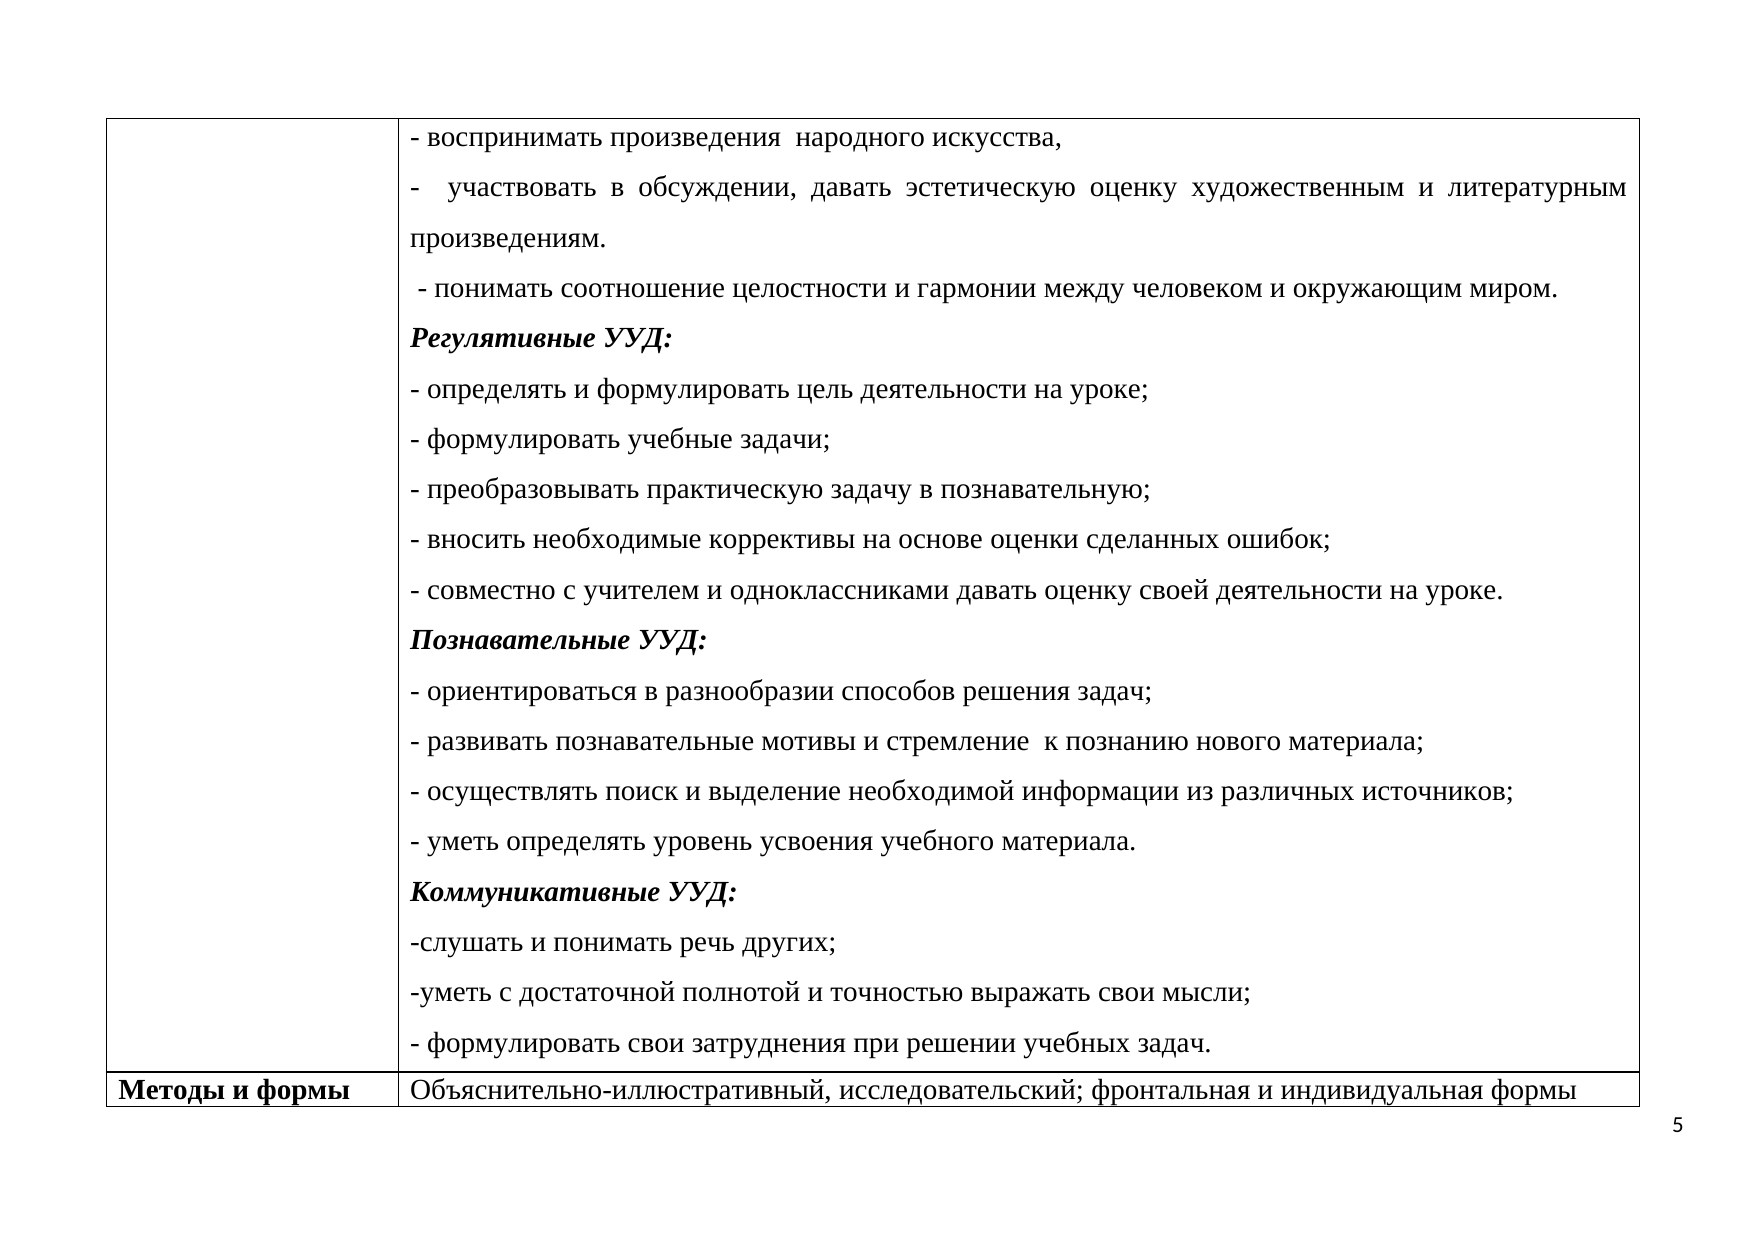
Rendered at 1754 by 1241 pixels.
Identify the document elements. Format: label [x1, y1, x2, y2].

table_cell [399, 1073, 1639, 1106]
table_cell [399, 119, 1639, 1071]
table_cell [107, 1073, 398, 1106]
table_cell [107, 119, 398, 1071]
